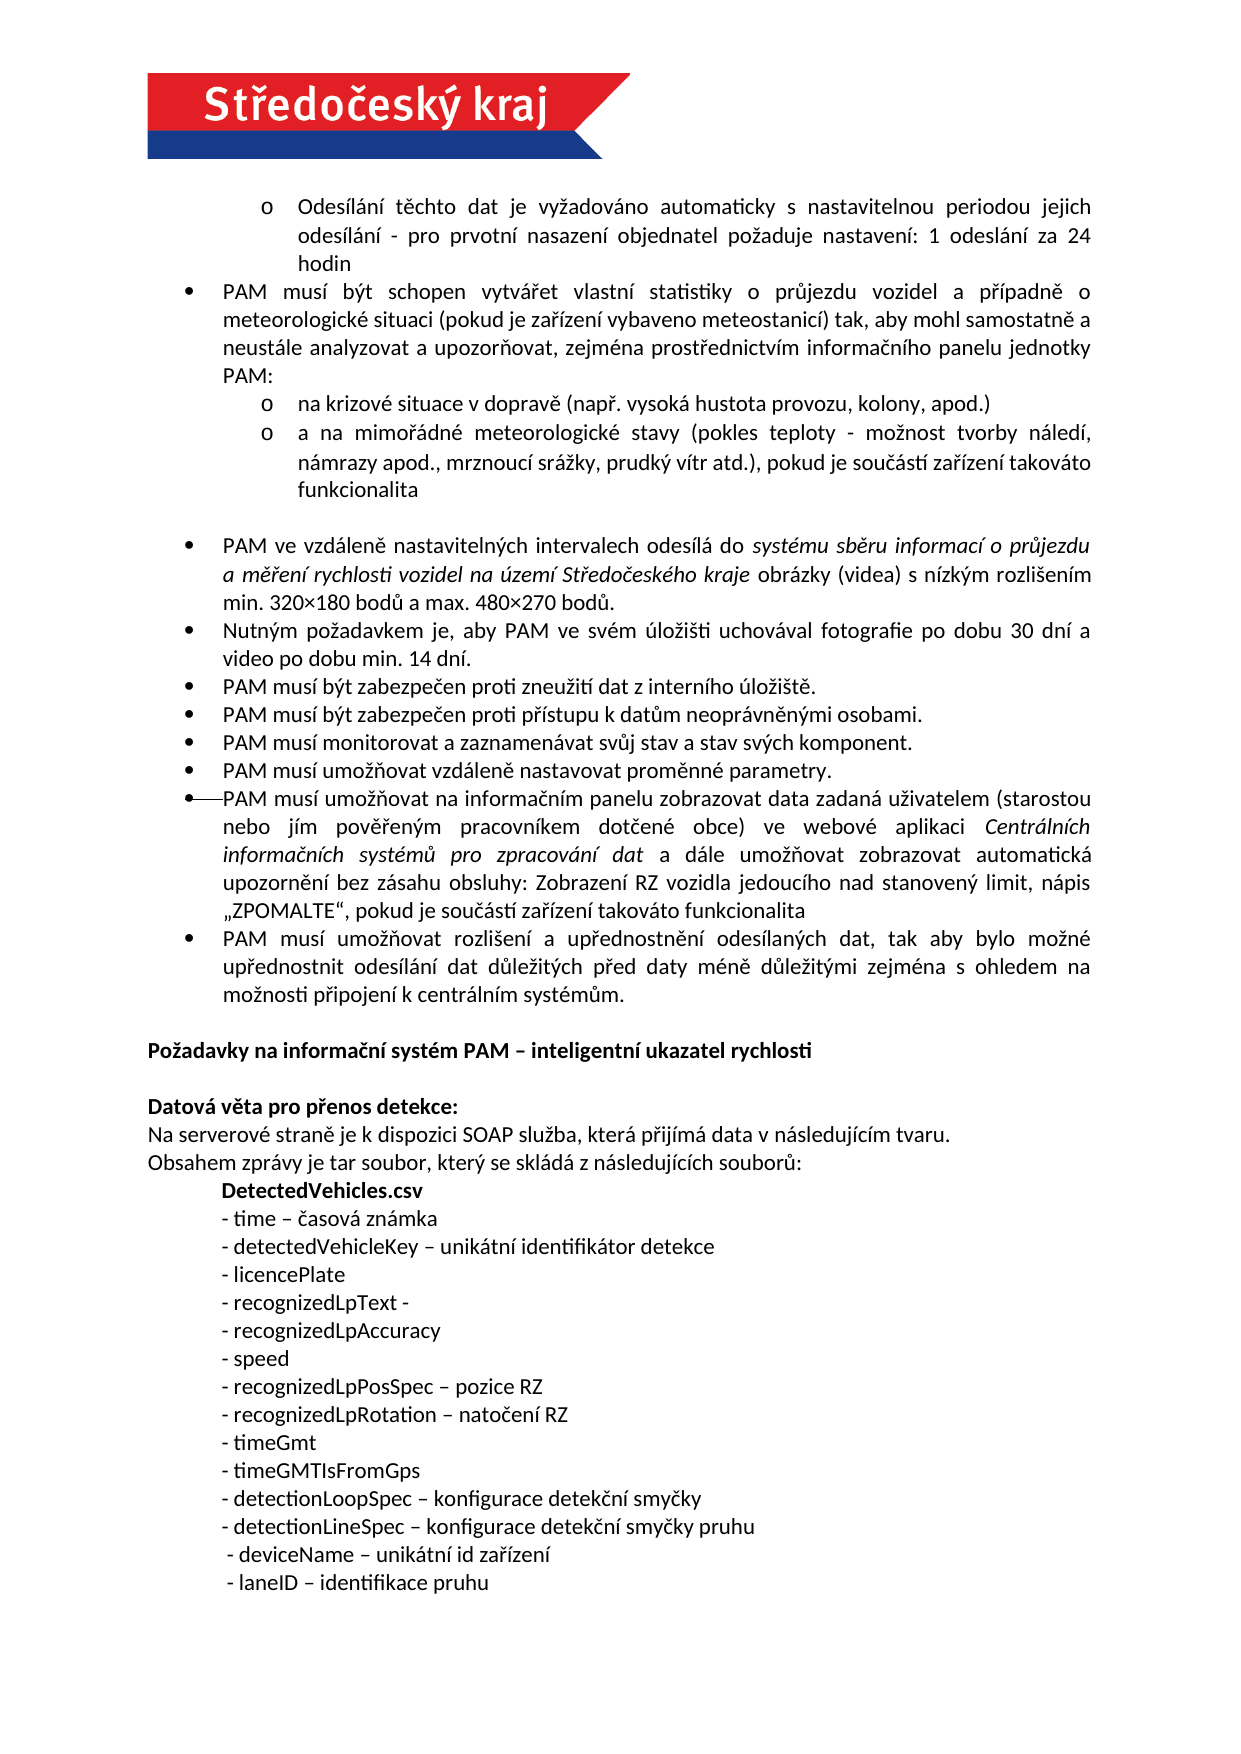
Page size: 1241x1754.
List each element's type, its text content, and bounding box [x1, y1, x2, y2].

text - recognizedLpRotation – natočení RZ [148, 1400, 1093, 1428]
list na krizové situace v dopravě (např. vysoká hustota provozu, kolony, apod.) [260, 389, 1093, 418]
text - recognizedLpPosSpec – pozice RZ [148, 1372, 1093, 1400]
text - detectionLoopSpec – konfigurace detekční smyčky [148, 1484, 1093, 1512]
text - laneID – identifikace pruhu [148, 1568, 1093, 1596]
picture [147, 73, 630, 159]
text - deviceName – unikátní id zařízení [148, 1540, 1093, 1568]
list PAM musí umožňovat vzdáleně nastavovat proměnné parametry. [185, 756, 1093, 784]
list Odesílání těchto dat je vyžadováno automaticky s nastavitelnou periodou jejich odesílání - pro prvotní nasazení objednatel požaduje nastavení: 1 odeslání za 24 hodin [260, 192, 1093, 277]
text - recognizedLpText - [148, 1288, 1093, 1316]
list PAM musí být schopen vytvářet vlastní statistiky o průjezdu vozidel a případně o meteorologické situaci (pokud je zařízení vybaveno meteostanicí) tak, aby mohl samostatně a neustále analyzovat a upozorňovat, zejména prostřednictvím informačního panelu jednotky PAM: [185, 277, 1093, 389]
list PAM musí umožňovat na informačním panelu zobrazovat data zadaná uživatelem (starostou nebo jím pověřeným pracovníkem dotčené obce) ve webové aplikaci Centrálních informačních systémů pro zpracování dat a dále umožňovat zobrazovat automatická upozornění bez zásahu obsluhy: Zobrazení RZ vozidla jedoucího nad stanovený limit, nápis „ZPOMALTE“, pokud je součástí zařízení takováto funkcionalita [185, 784, 1093, 924]
text - speed [148, 1344, 1093, 1372]
list PAM ve vzdáleně nastavitelných intervalech odesílá do systému sběru informací o průjezdu a měření rychlosti vozidel na území Středočeského kraje obrázky (videa) s nízkým rozlišením min. 320×180 bodů a max. 480×270 bodů. [185, 532, 1093, 616]
text - recognizedLpAccuracy [148, 1316, 1093, 1344]
list PAM musí umožňovat rozlišení a upřednostnění odesílaných dat, tak aby bylo možné upřednostnit odesílání dat důležitých před daty méně důležitými zejména s ohledem na možnosti připojení k centrálním systémům. [185, 924, 1093, 1008]
text - time – časová známka [148, 1204, 1093, 1232]
text - licencePlate [148, 1260, 1093, 1288]
text Na serverové straně je k dispozici SOAP služba, která přijímá data v následujícím tvaru. [148, 1120, 1093, 1148]
text - timeGMTIsFromGps [148, 1456, 1093, 1484]
text DetectedVehicles.csv [148, 1176, 1093, 1204]
list PAM musí být zabezpečen proti přístupu k datům neoprávněnými osobami. [185, 700, 1093, 728]
text Obsahem zprávy je tar soubor, který se skládá z následujících souborů: [148, 1148, 1093, 1176]
list Datová věta pro přenos detekce: [148, 1092, 1093, 1120]
list a na mimořádné meteorologické stavy (pokles teploty - možnost tvorby náledí, námrazy apod., mrznoucí srážky, prudký vítr atd.), pokud je součástí zařízení takováto funkcionalita [260, 418, 1093, 504]
list PAM musí monitorovat a zaznamenávat svůj stav a stav svých komponent. [185, 728, 1093, 756]
text - detectionLineSpec – konfigurace detekční smyčky pruhu [148, 1512, 1093, 1540]
list Nutným požadavkem je, aby PAM ve svém úložišti uchovával fotografie po dobu 30 dní a video po dobu min. 14 dní. [185, 616, 1093, 672]
text - timeGmt [148, 1428, 1093, 1456]
list Požadavky na informační systém PAM – inteligentní ukazatel rychlosti [148, 1036, 1093, 1064]
list PAM musí být zabezpečen proti zneužití dat z interního úložiště. [185, 672, 1093, 700]
text - detectedVehicleKey – unikátní identifikátor detekce [148, 1232, 1093, 1260]
